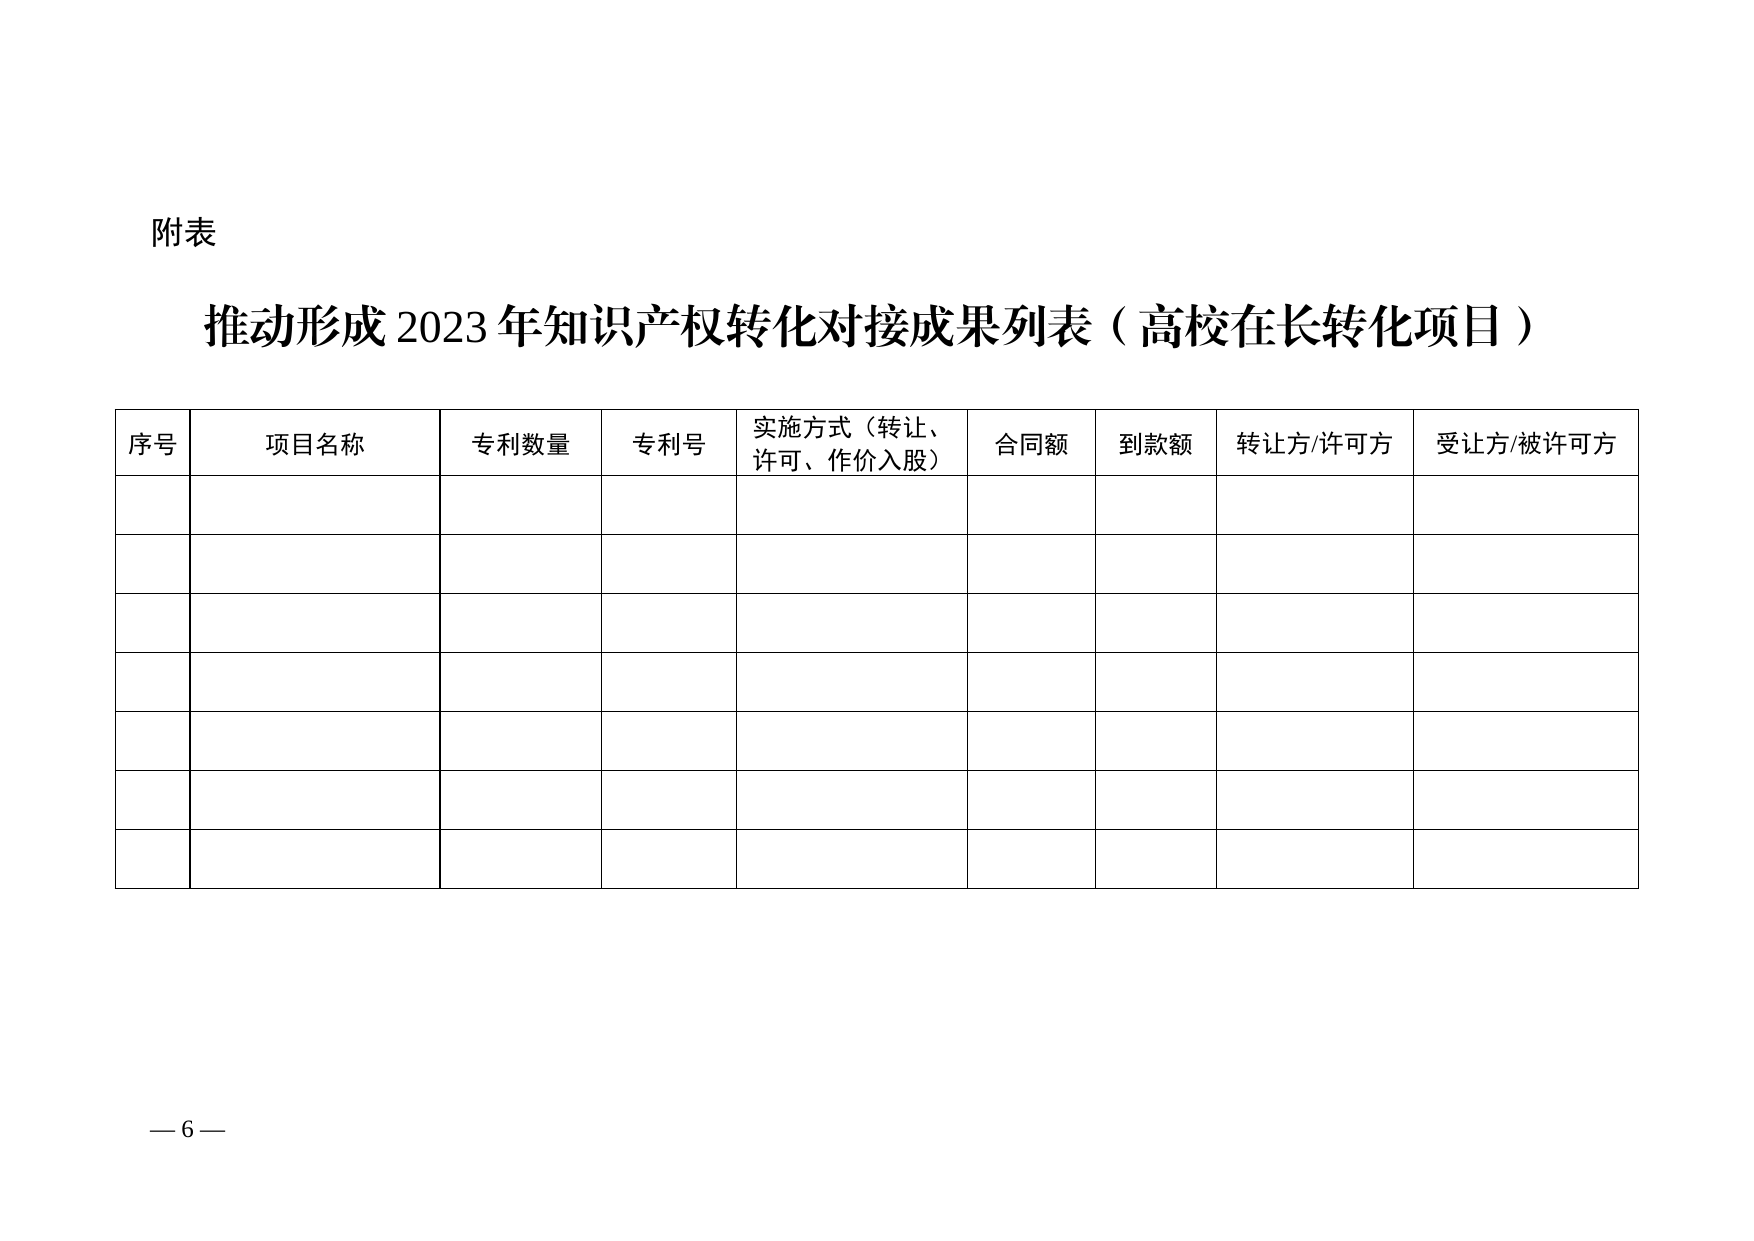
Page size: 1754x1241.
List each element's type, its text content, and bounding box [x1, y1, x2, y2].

table_cell [1414, 830, 1638, 888]
table_cell [116, 476, 189, 534]
table_cell [1414, 535, 1638, 593]
table_cell [968, 594, 1095, 652]
table_cell [1096, 535, 1216, 593]
table_cell [968, 653, 1095, 711]
table_cell [602, 830, 736, 888]
table_cell [116, 653, 189, 711]
table_cell [1414, 653, 1638, 711]
table_header 受让方/被许可方 [1414, 410, 1638, 475]
table_cell [191, 771, 439, 829]
table_cell [968, 712, 1095, 770]
table_cell [116, 594, 189, 652]
table_cell [968, 535, 1095, 593]
table_cell [1096, 594, 1216, 652]
table_cell [968, 830, 1095, 888]
table_cell [737, 712, 967, 770]
table_cell [602, 535, 736, 593]
table_header 到款额 [1096, 410, 1216, 475]
table_cell [191, 594, 439, 652]
table_cell [737, 771, 967, 829]
table_cell [737, 476, 967, 534]
table_header 序号 [116, 410, 189, 475]
table_cell [737, 830, 967, 888]
table_header 转让方/许可方 [1217, 410, 1413, 475]
table_cell [441, 535, 601, 593]
table_cell [441, 771, 601, 829]
table_cell [737, 594, 967, 652]
table_cell [737, 535, 967, 593]
table_cell [602, 712, 736, 770]
table_cell [1414, 712, 1638, 770]
table_cell [1217, 653, 1413, 711]
table_cell [441, 476, 601, 534]
table_header 项目名称 [191, 410, 439, 475]
table_cell [116, 712, 189, 770]
table_cell [1096, 476, 1216, 534]
table_cell [602, 476, 736, 534]
table_header 合同额 [968, 410, 1095, 475]
table_cell [1217, 476, 1413, 534]
table_cell [737, 653, 967, 711]
table_header 实施方式（转让、许可、作价入股） [737, 410, 967, 475]
table_cell [1217, 771, 1413, 829]
table_cell [191, 830, 439, 888]
table_cell [191, 535, 439, 593]
table_cell [1217, 594, 1413, 652]
table_cell [191, 712, 439, 770]
table_cell [1096, 653, 1216, 711]
table_cell [441, 712, 601, 770]
table_cell [1096, 830, 1216, 888]
table_cell [191, 476, 439, 534]
table_cell [116, 830, 189, 888]
table_cell [1414, 476, 1638, 534]
table_cell [1096, 712, 1216, 770]
table_cell [441, 830, 601, 888]
table_cell [602, 653, 736, 711]
table_header 专利数量 [441, 410, 601, 475]
text 推动形成2023年知识产权转化对接成果列表（高校在长转化项目） [150, 295, 1604, 360]
table_cell [1096, 771, 1216, 829]
table_cell [1414, 594, 1638, 652]
table_cell [968, 476, 1095, 534]
table_cell [191, 653, 439, 711]
table_cell [1217, 535, 1413, 593]
table_cell [602, 594, 736, 652]
table_cell [1414, 771, 1638, 829]
table_header 专利号 [602, 410, 736, 475]
table_cell [116, 535, 189, 593]
table_cell [441, 653, 601, 711]
table_cell [968, 771, 1095, 829]
text 附表 [150, 198, 1604, 263]
table_cell [602, 771, 736, 829]
table_cell [1217, 712, 1413, 770]
table_cell [441, 594, 601, 652]
table_cell [1217, 830, 1413, 888]
table_cell [116, 771, 189, 829]
